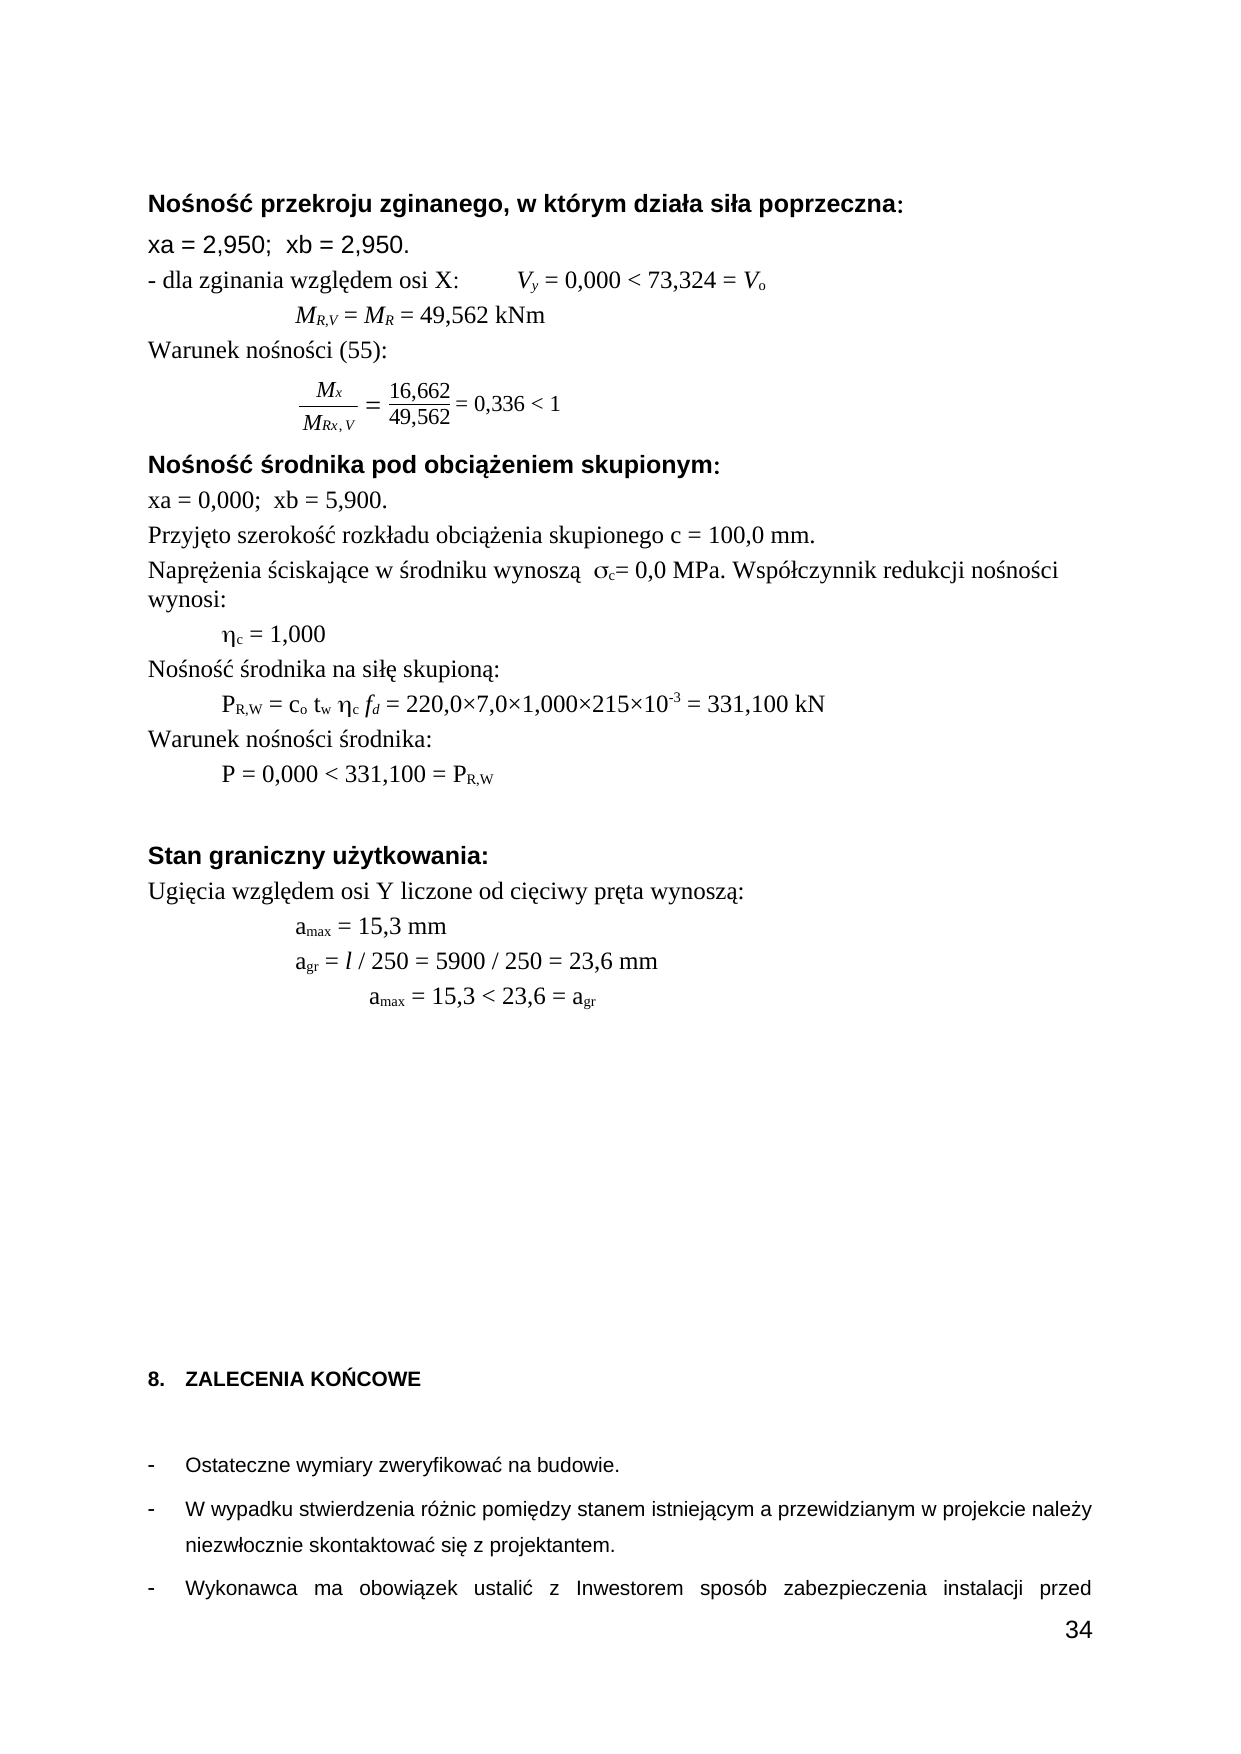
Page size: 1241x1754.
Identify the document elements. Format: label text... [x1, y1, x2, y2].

text MR,V = MR = 49,562 kNm [148, 300, 1093, 329]
text Ugięcia względem osi Y liczone od cięciwy pręta wynoszą: [148, 876, 1093, 905]
title ZALECENIA KOŃCOWE [148, 1366, 1093, 1390]
text Przyjęto szerokość rozkładu obciążenia skupionego c = 100,0 mm. [148, 520, 1093, 549]
title Ostateczne wymiary zweryfikować na budowie. [148, 1453, 1093, 1477]
text amax = 15,3 < 23,6 = agr [148, 981, 1093, 1010]
text xa = 2,950; xb = 2,950. [148, 230, 1093, 259]
text P = 0,000 < 331,100 = PR,W [148, 759, 1093, 787]
text Nośność przekroju zginanego, w którym działa siła poprzeczna [148, 189, 1093, 218]
text amax = 15,3 mm [148, 911, 1093, 940]
text Nośność środnika pod obciążeniem skupionym [148, 450, 1093, 479]
text c = 1,000 [148, 619, 1093, 647]
text Naprężenia ściskające w środniku wynoszą c= 0,0 MPa. Współczynnik redukcji nośności wynosi: [148, 555, 1093, 612]
text xa = 0,000; xb = 5,900. [148, 485, 1093, 514]
text PR,W = co tw c fd = 220,0×7,0×1,000×215×10-3 = 331,100 kN [148, 689, 1093, 717]
title W wypadku stwierdzenia różnic pomiędzy stanem istniejącym a przewidzianym w projekcie należy niezwłocznie skontaktować się z projektantem. [148, 1497, 1093, 1557]
text Warunek nośności środnika: [148, 724, 1093, 752]
text agr = l / 250 = 5900 / 250 = 23,6 mm [221, 946, 1093, 975]
text Nośność środnika na siłę skupioną: [148, 654, 1093, 682]
text Stan graniczny użytkowania: [148, 841, 1093, 870]
text - dla zginania względem osi X Vy = 0,000 < 73,324 = Vo [148, 265, 1093, 294]
text Warunek nośności (55): [148, 335, 1093, 364]
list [148, 1576, 1093, 1600]
